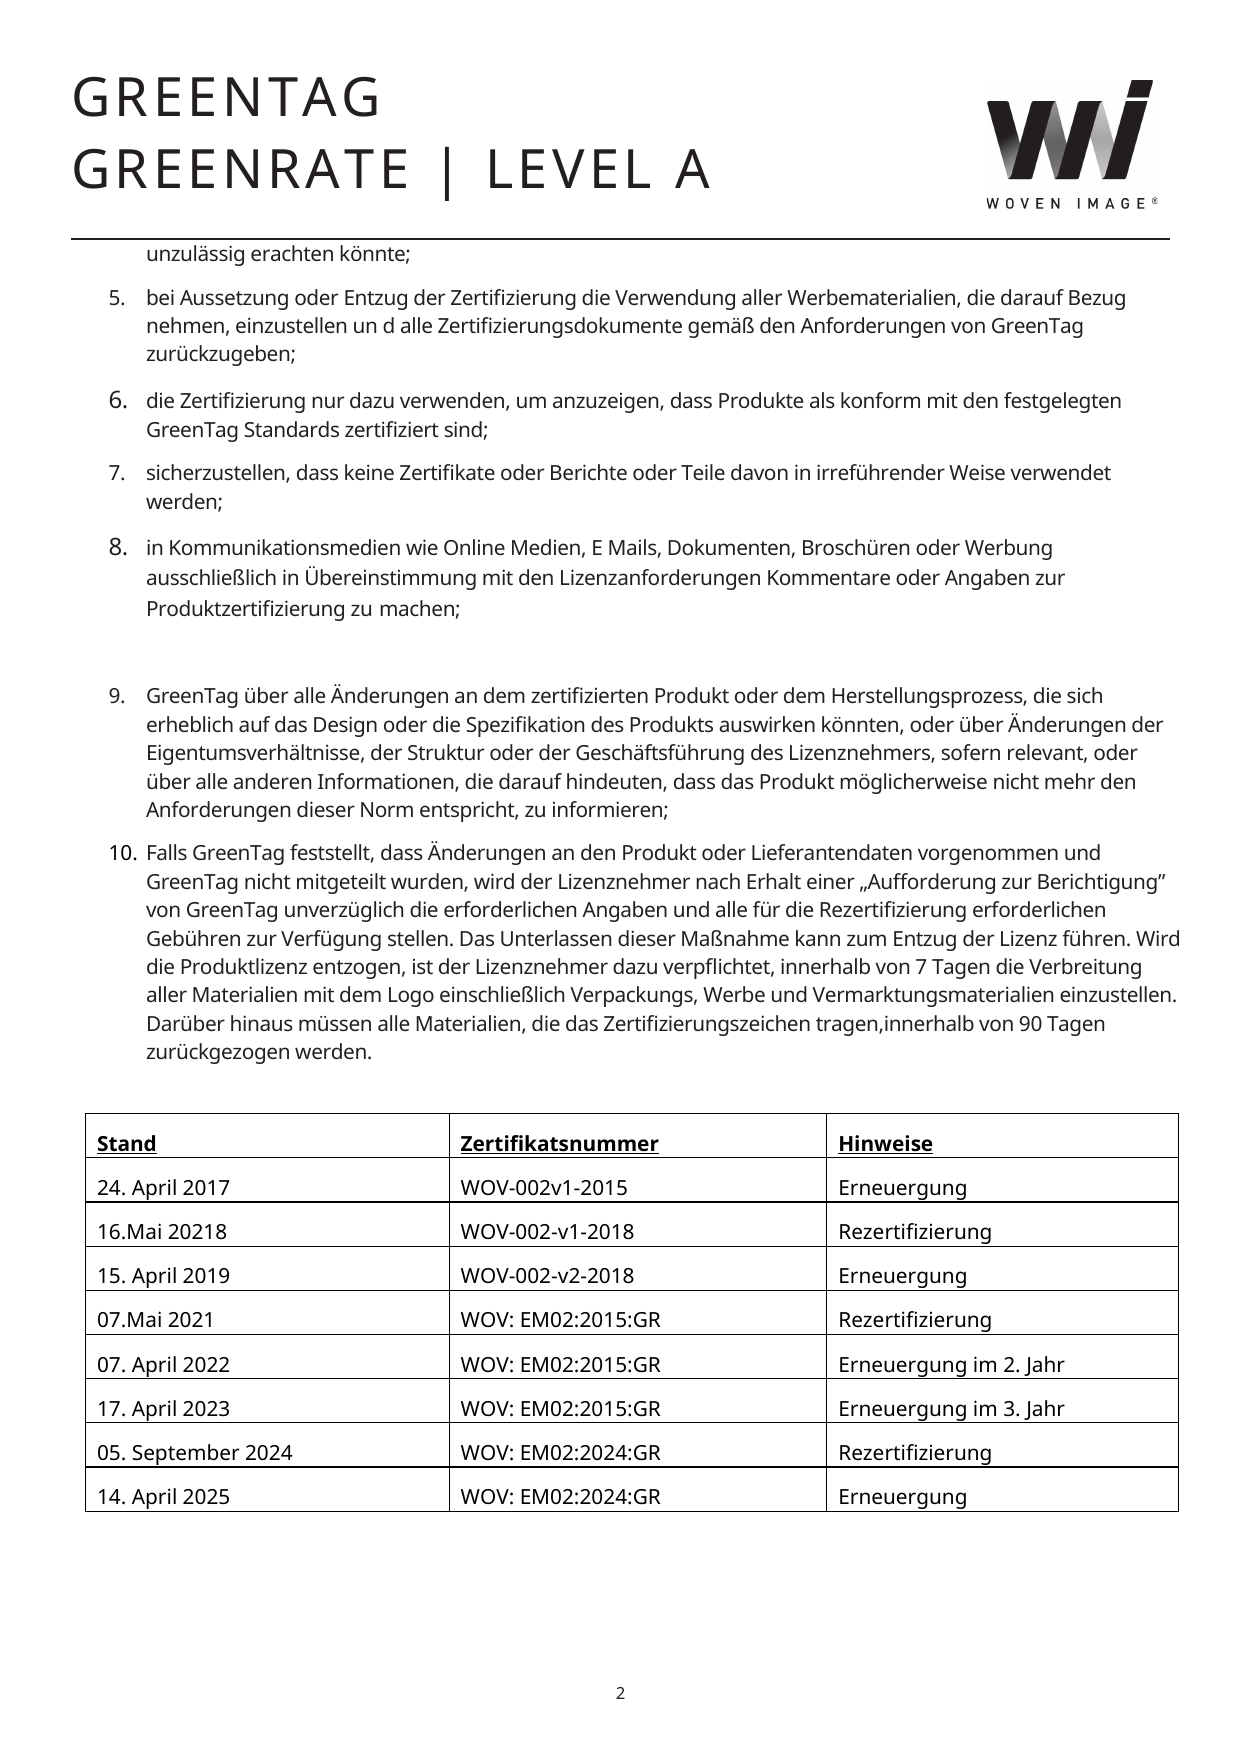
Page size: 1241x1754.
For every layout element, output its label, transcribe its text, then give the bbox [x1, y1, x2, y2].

table_cell WOV: EM02:2015:GR [450, 1379, 826, 1422]
table_cell Erneuergung im 3. Jahr [827, 1379, 1178, 1422]
table_cell 07. April 2022 [86, 1335, 449, 1378]
table_cell Erneuergung im 2. Jahr [827, 1335, 1178, 1378]
table_cell 14. April 2025 [86, 1468, 449, 1511]
list sicherzustellen, dass keine Zertifikate oder Berichte oder Teile davon in irreführender Weise verwendet werden; [108, 458, 1181, 515]
table_cell WOV-002-v2-2018 [450, 1247, 826, 1290]
picture [986, 80, 1158, 209]
table_header Hinweise [827, 1114, 1178, 1157]
list GreenTag über alle Änderungen an dem zertifizierten Produkt oder dem Herstellungsprozess, die sich erheblich auf das Design oder die Spezifikation des Produkts auswirken könnten, oder über Änderungen der Eigentumsverhältnisse, der Struktur oder der Geschäftsführung des Lizenznehmers, sofern relevant, oder über alle anderen Informationen, die darauf hindeuten, dass das Produkt möglicherweise nicht mehr den Anforderungen dieser Norm entspricht, zu informieren; [108, 681, 1181, 824]
table_cell WOV: EM02:2024:GR [450, 1423, 826, 1466]
list Falls GreenTag feststellt, dass Änderungen an den Produkt oder Lieferantendaten vorgenommen und GreenTag nicht mitgeteilt wurden, wird der Lizenznehmer nach Erhalt einer „Aufforderung zur Berichtigung” von GreenTag unverzüglich die erforderlichen Angaben und alle für die Rezertifizierung erforderlichen Gebühren zur Verfügung stellen. Das Unterlassen dieser Maßnahme kann zum Entzug der Lizenz führen. Wird die Produktlizenz entzogen, ist der Lizenznehmer dazu verpflichtet, innerhalb von 7 Tagen die Verbreitung aller Materialien mit dem Logo einschließlich Verpackungs, Werbe und Vermarktungsmaterialien einzustellen. Darüber hinaus müssen alle Materialien, die das Zertifizierungszeichen tragen,innerhalb von 90 Tagen zurückgezogen werden. [108, 838, 1181, 1066]
table_cell 07.Mai 2021 [86, 1291, 449, 1334]
table_cell Rezertifizierung [827, 1291, 1178, 1334]
table_cell WOV: EM02:2024:GR [450, 1468, 826, 1511]
list in Kommunikationsmedien wie Online Medien, E Mails, Dokumenten, Broschüren oder Werbung ausschließlich in Übereinstimmung mit den Lizenzanforderungen Kommentare oder Angaben zur Produktzertifizierung zu machen; [108, 530, 1181, 624]
table_cell WOV: EM02:2015:GR [450, 1335, 826, 1378]
table_cell 15. April 2019 [86, 1247, 449, 1290]
table_cell 05. September 2024 [86, 1423, 449, 1466]
table_cell Erneuergung [827, 1468, 1178, 1511]
list bei Aussetzung oder Entzug der Zertifizierung die Verwendung aller Werbematerialien, die darauf Bezug nehmen, einzustellen un d alle Zertifizierungsdokumente gemäß den Anforderungen von GreenTag zurückzugeben; [108, 283, 1181, 368]
table_cell Rezertifizierung [827, 1203, 1178, 1246]
list die Zertifizierung nur dazu verwenden, um anzuzeigen, dass Produkte als konform mit den festgelegten GreenTag Standards zertifiziert sind; [108, 383, 1181, 444]
table_cell WOV: EM02:2015:GR [450, 1291, 826, 1334]
table_cell Rezertifizierung [827, 1423, 1178, 1466]
table_cell 16.Mai 20218 [86, 1203, 449, 1246]
table_header Zertifikatsnummer [450, 1114, 826, 1157]
table_cell Erneuergung [827, 1158, 1178, 1201]
table_header Stand [86, 1114, 449, 1157]
table_cell Erneuergung [827, 1247, 1178, 1290]
table_cell WOV-002-v1-2018 [450, 1203, 826, 1246]
table_cell WOV-002v1-2015 [450, 1158, 826, 1201]
table_cell 24. April 2017 [86, 1158, 449, 1201]
table_cell 17. April 2023 [86, 1379, 449, 1422]
